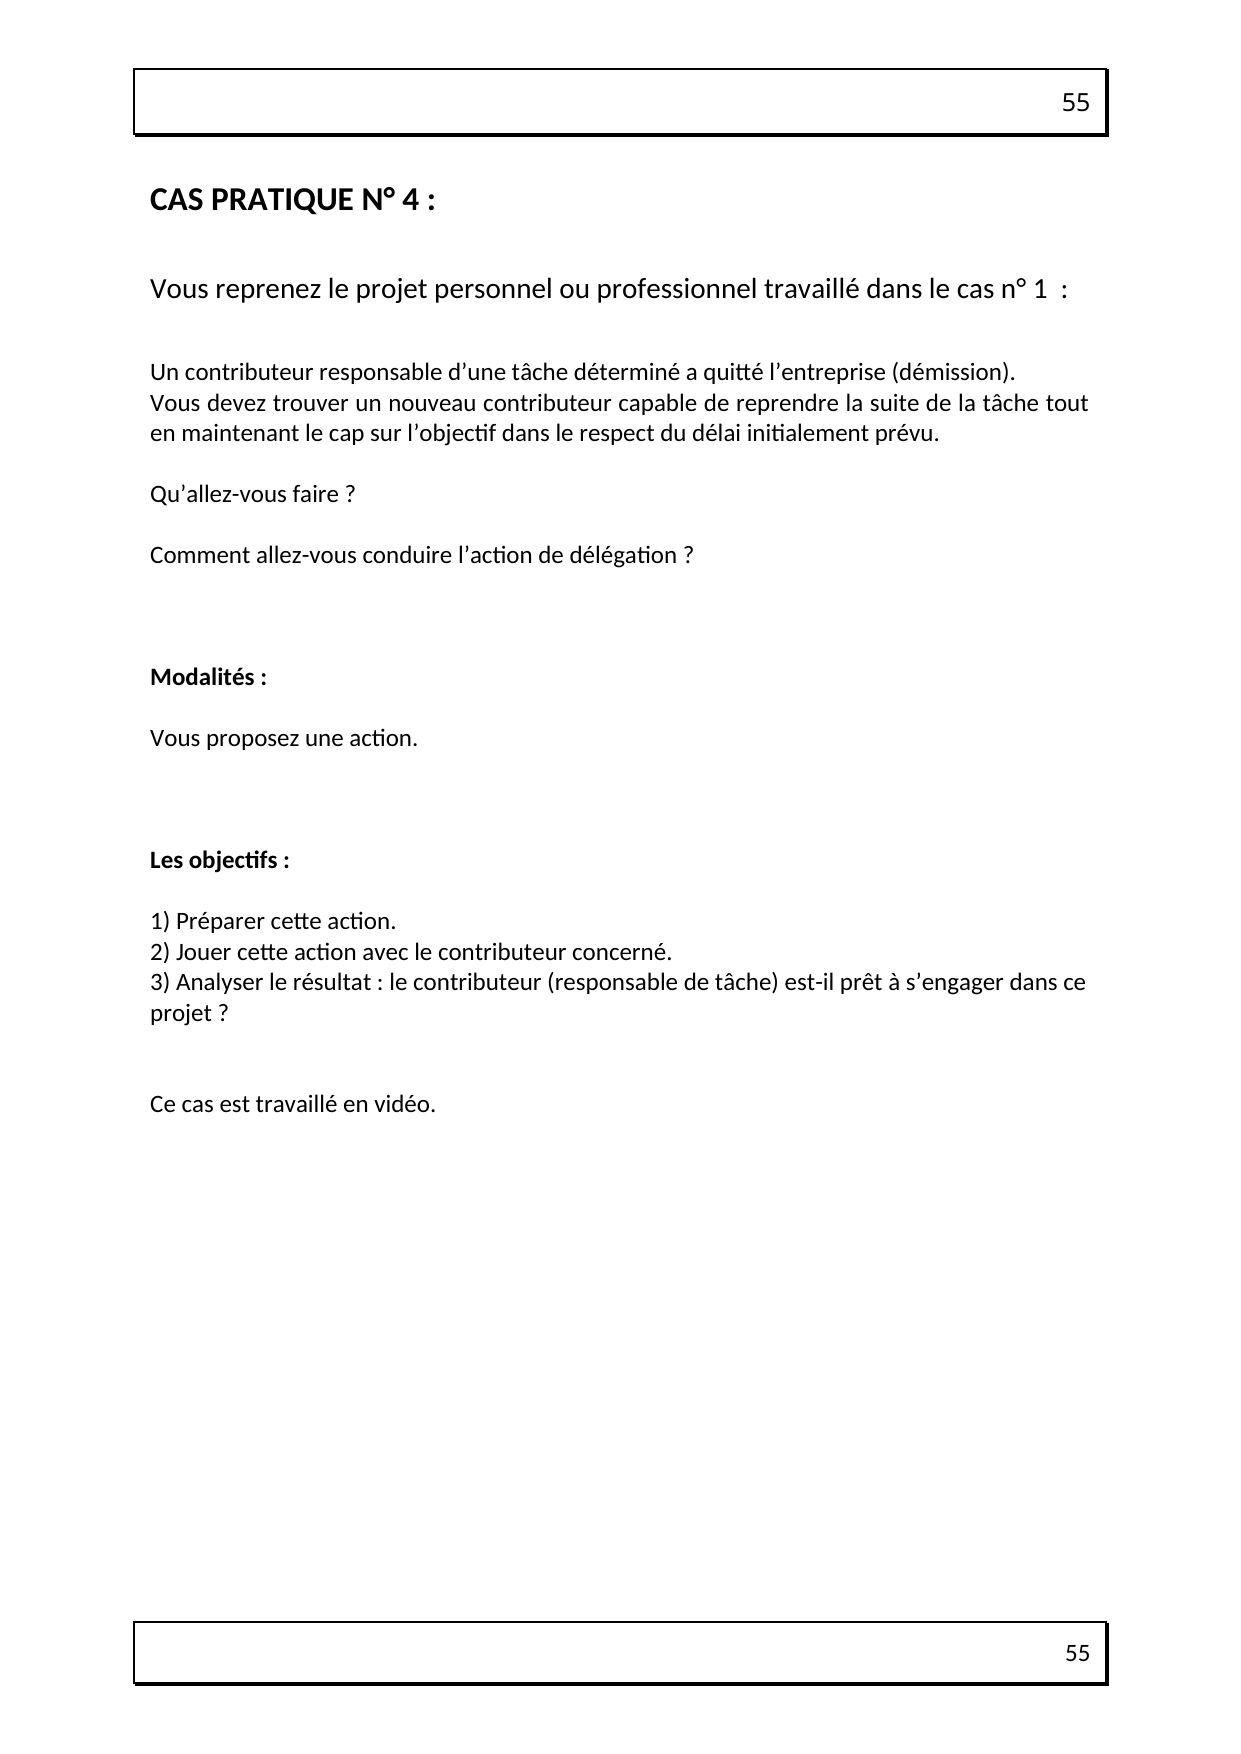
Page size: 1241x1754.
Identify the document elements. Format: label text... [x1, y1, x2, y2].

text CAS PRATIQUE N° 4 : [150, 148, 1090, 219]
text 2) Jouer cette action avec le contributeur concerné. [150, 936, 1090, 967]
text Un contributeur responsable d’une tâche déterminé a quitté l’entreprise (démission). [150, 356, 1090, 387]
text Les objectifs : [150, 844, 1090, 875]
text 3) Analyser le résultat : le contributeur (responsable de tâche) est-il prêt à s’engager dans ce projet ? [150, 967, 1090, 1028]
text Qu’allez-vous faire ? [150, 478, 1090, 509]
text Ce cas est travaillé en vidéo. [150, 1089, 1090, 1119]
text Vous proposez une action. [150, 722, 1090, 753]
text Modalités : [150, 661, 1090, 692]
text Vous devez trouver un nouveau contributeur capable de reprendre la suite de la tâche tout en maintenant le cap sur l’objectif dans le respect du délai initialement prévu. [150, 387, 1090, 448]
text Vous reprenez le projet personnel ou professionnel travaillé dans le cas n° 1 : [150, 270, 1090, 305]
text 1) Préparer cette action. [150, 906, 1090, 936]
text Comment allez-vous conduire l’action de délégation ? [150, 539, 1090, 570]
